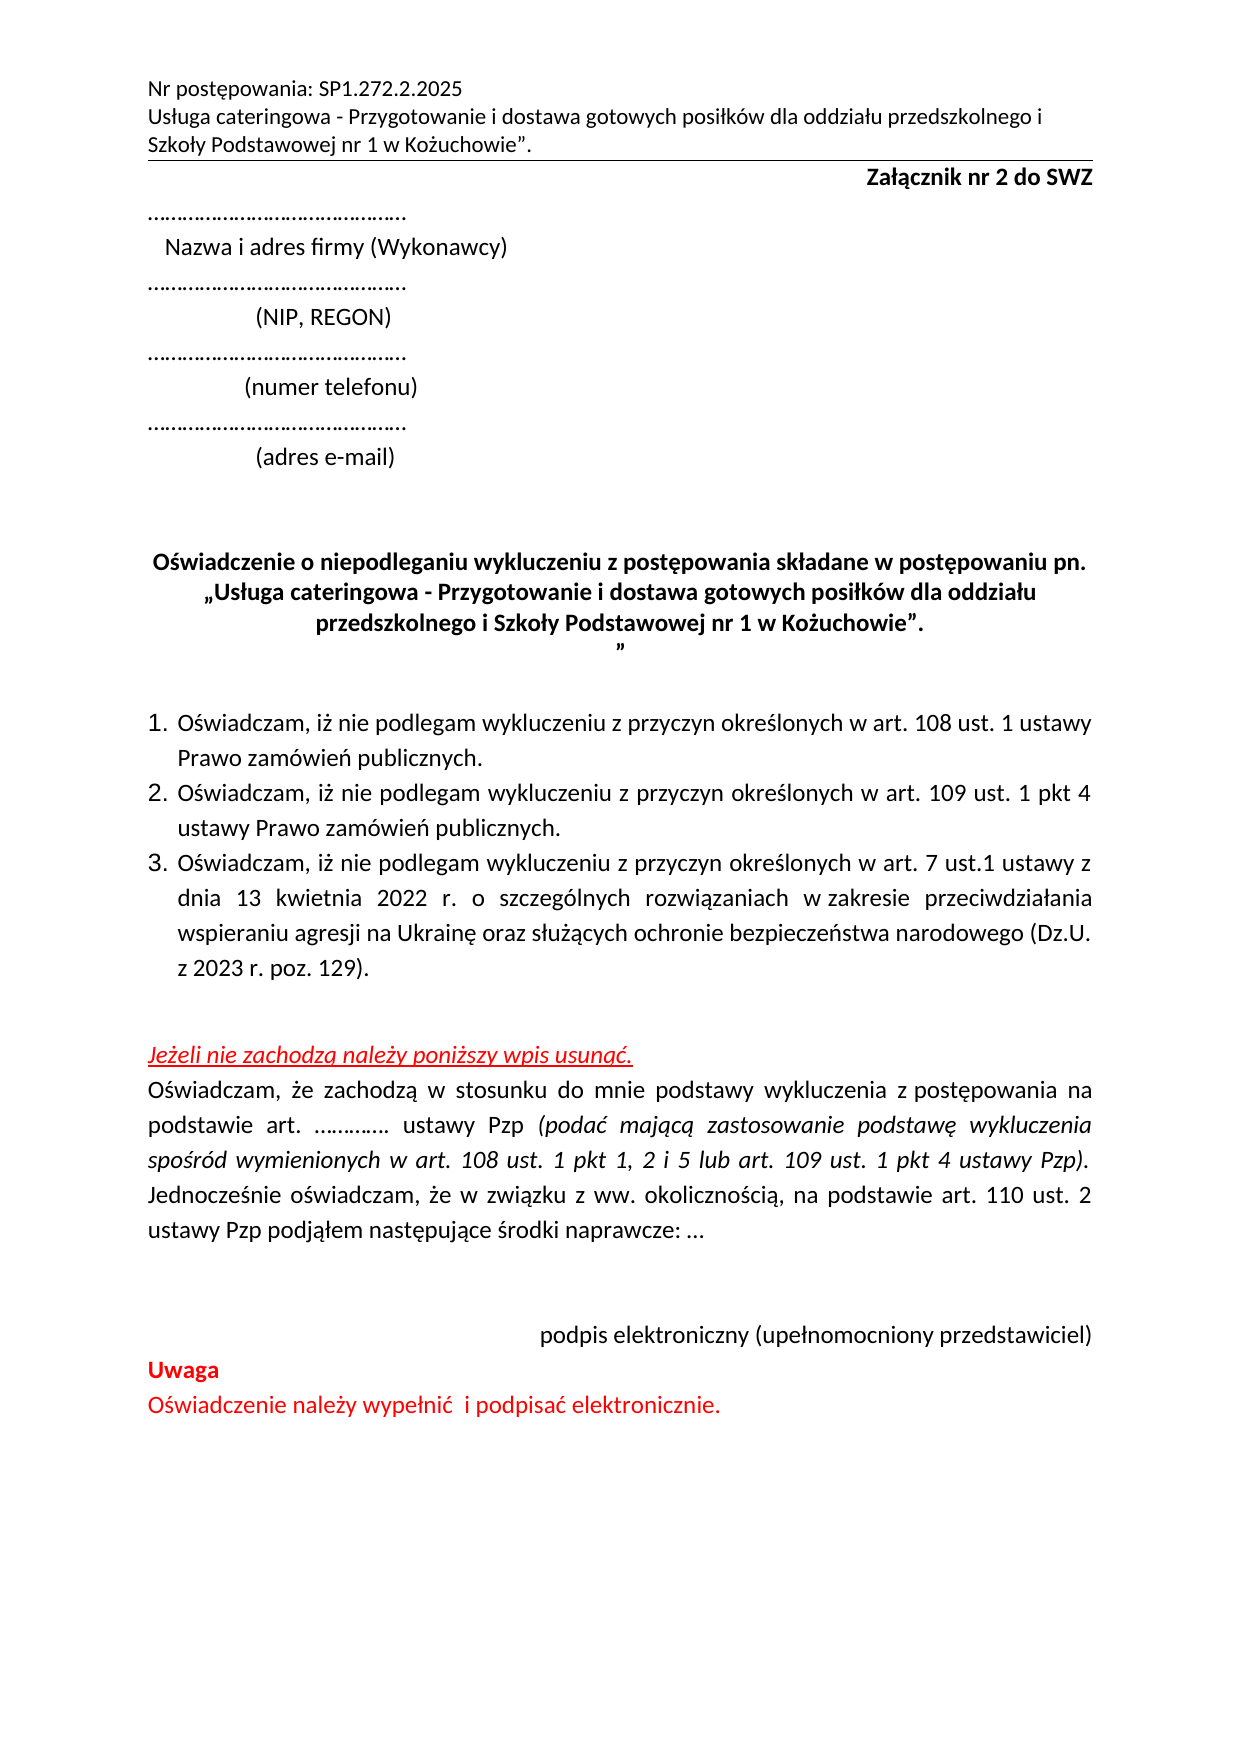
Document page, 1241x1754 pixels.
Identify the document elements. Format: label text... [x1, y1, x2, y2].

text (adres e-mail) [148, 441, 680, 471]
list Oświadczam, iż nie podlegam wykluczeniu z przyczyn określonych w art. 108 ust. 1 ustawy Prawo zamówień publicznych. [148, 707, 1093, 773]
text Jeżeli nie zachodzą należy poniższy wpis usunąć. [148, 1039, 1093, 1070]
text Załącznik nr 2 do SWZ [148, 161, 1093, 191]
text ……………………………………… [148, 406, 680, 436]
list Oświadczam, iż nie podlegam wykluczeniu z przyczyn określonych w art. 109 ust. 1 pkt 4 ustawy Prawo zamówień publicznych. [148, 777, 1093, 843]
text podpis elektroniczny (upełnomocniony przedstawiciel) [148, 1319, 1093, 1350]
text ……………………………………… [148, 266, 680, 296]
text Uwaga [148, 1354, 1093, 1385]
text ” [148, 637, 1093, 668]
text Oświadczam, że zachodzą w stosunku do mnie podstawy wykluczenia z postępowania na podstawie art. …………. ustawy Pzp (podać mającą zastosowanie podstawę wykluczenia spośród wymienionych w art. 108 ust. 1 pkt 1, 2 i 5 lub art. 109 ust. 1 pkt 4 ustawy Pzp). Jednocześnie oświadczam, że w związku z ww. okolicznością, na podstawie art. 110 ust. 2 ustawy Pzp podjąłem następujące środki naprawcze: … [148, 1074, 1093, 1245]
text (numer telefonu) [148, 371, 680, 401]
text ……………………………………… [148, 336, 680, 366]
text Nazwa i adres firmy (Wykonawcy) [148, 231, 680, 261]
list Oświadczam, iż nie podlegam wykluczeniu z przyczyn określonych w art. 7 ust.1 ustawy z dnia 13 kwietnia 2022 r. o szczególnych rozwiązaniach w zakresie przeciwdziałania wspieraniu agresji na Ukrainę oraz służących ochronie bezpieczeństwa narodowego (Dz.U. z 2023 r. poz. 129). [148, 847, 1093, 983]
text ……………………………………… [148, 196, 680, 226]
text (NIP, REGON) [148, 301, 680, 331]
text Oświadczenie należy wypełnić i podpisać elektronicznie. [148, 1389, 1093, 1420]
text Oświadczenie o niepodleganiu wykluczeniu z postępowania składane w postępowaniu pn. „Usługa cateringowa - Przygotowanie i dostawa gotowych posiłków dla oddziału przedszkolnego i Szkoły Podstawowej nr 1 w Kożuchowie”. [148, 546, 1093, 637]
